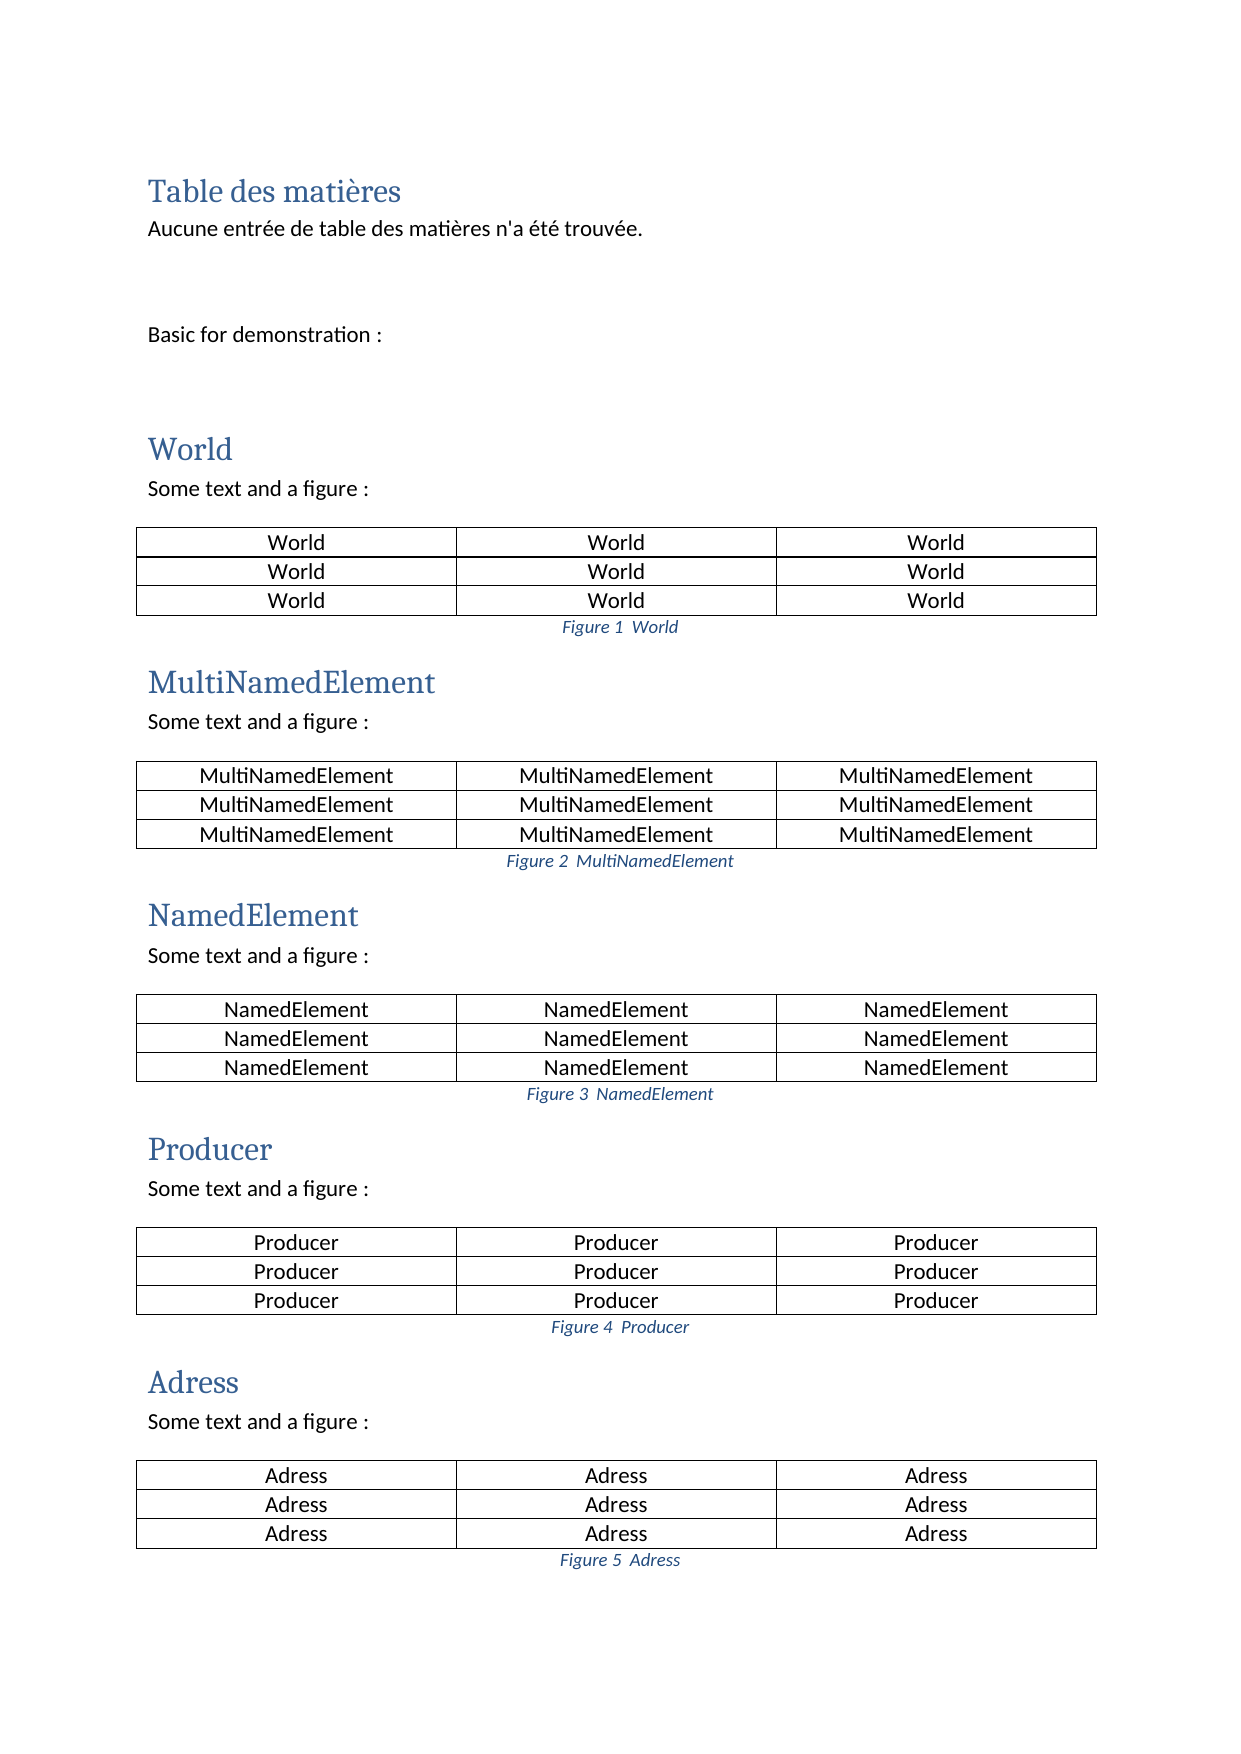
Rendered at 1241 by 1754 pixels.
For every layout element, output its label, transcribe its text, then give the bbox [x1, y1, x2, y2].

table_cell NamedElement [137, 1053, 456, 1081]
text Some text and a figure : [148, 1407, 1093, 1435]
subtitle World [148, 430, 1093, 468]
table_header World [137, 528, 456, 556]
table_header NamedElement [137, 995, 456, 1023]
table_header World [457, 528, 776, 556]
table_header Producer [137, 1228, 456, 1256]
table_cell World [777, 586, 1096, 614]
table_header Adress [137, 1461, 456, 1489]
table_cell Producer [777, 1286, 1096, 1314]
table_cell Producer [137, 1257, 456, 1285]
table_cell Producer [457, 1257, 776, 1285]
table_header NamedElement [457, 995, 776, 1023]
table_header Adress [777, 1461, 1096, 1489]
text Figure 5 Adress [148, 1549, 1093, 1571]
table_cell Adress [777, 1490, 1096, 1518]
text Some text and a figure : [148, 1174, 1093, 1202]
text Figure 1 World [148, 616, 1093, 638]
table_cell NamedElement [777, 1053, 1096, 1081]
table_cell MultiNamedElement [137, 820, 456, 848]
table_cell Adress [137, 1490, 456, 1518]
text Figure 3 NamedElement [148, 1082, 1093, 1105]
text Basic for demonstration : [148, 320, 1093, 348]
table_cell MultiNamedElement [137, 791, 456, 819]
text Some text and a figure : [148, 474, 1093, 502]
subtitle Adress [148, 1363, 1093, 1401]
table_cell Adress [457, 1519, 776, 1547]
table_cell Producer [457, 1286, 776, 1314]
table_cell NamedElement [137, 1024, 456, 1052]
table_header Adress [457, 1461, 776, 1489]
table_cell Adress [777, 1519, 1096, 1547]
text Figure 4 Producer [148, 1315, 1093, 1338]
table_cell MultiNamedElement [457, 820, 776, 848]
subtitle Producer [148, 1130, 1093, 1168]
table_header Producer [777, 1228, 1096, 1256]
table_cell Adress [457, 1490, 776, 1518]
table_cell NamedElement [777, 1024, 1096, 1052]
table_cell World [137, 558, 456, 585]
table_header MultiNamedElement [137, 762, 456, 789]
text Some text and a figure : [148, 941, 1093, 969]
table_cell World [457, 586, 776, 614]
text Figure 2 MultiNamedElement [148, 849, 1093, 872]
table_cell MultiNamedElement [777, 820, 1096, 848]
table_cell MultiNamedElement [777, 791, 1096, 819]
table_cell NamedElement [457, 1024, 776, 1052]
table_header MultiNamedElement [777, 762, 1096, 789]
text Some text and a figure : [148, 707, 1093, 736]
table_cell NamedElement [457, 1053, 776, 1081]
table_header MultiNamedElement [457, 762, 776, 789]
table_cell World [137, 586, 456, 614]
table_cell World [777, 558, 1096, 585]
table_cell Adress [137, 1519, 456, 1547]
subtitle MultiNamedElement [148, 663, 1093, 702]
table_header Producer [457, 1228, 776, 1256]
table_cell World [457, 558, 776, 585]
table_header NamedElement [777, 995, 1096, 1023]
table_cell Producer [777, 1257, 1096, 1285]
subtitle NamedElement [148, 897, 1093, 935]
table_cell Producer [137, 1286, 456, 1314]
table_cell MultiNamedElement [457, 791, 776, 819]
table_header World [777, 528, 1096, 556]
